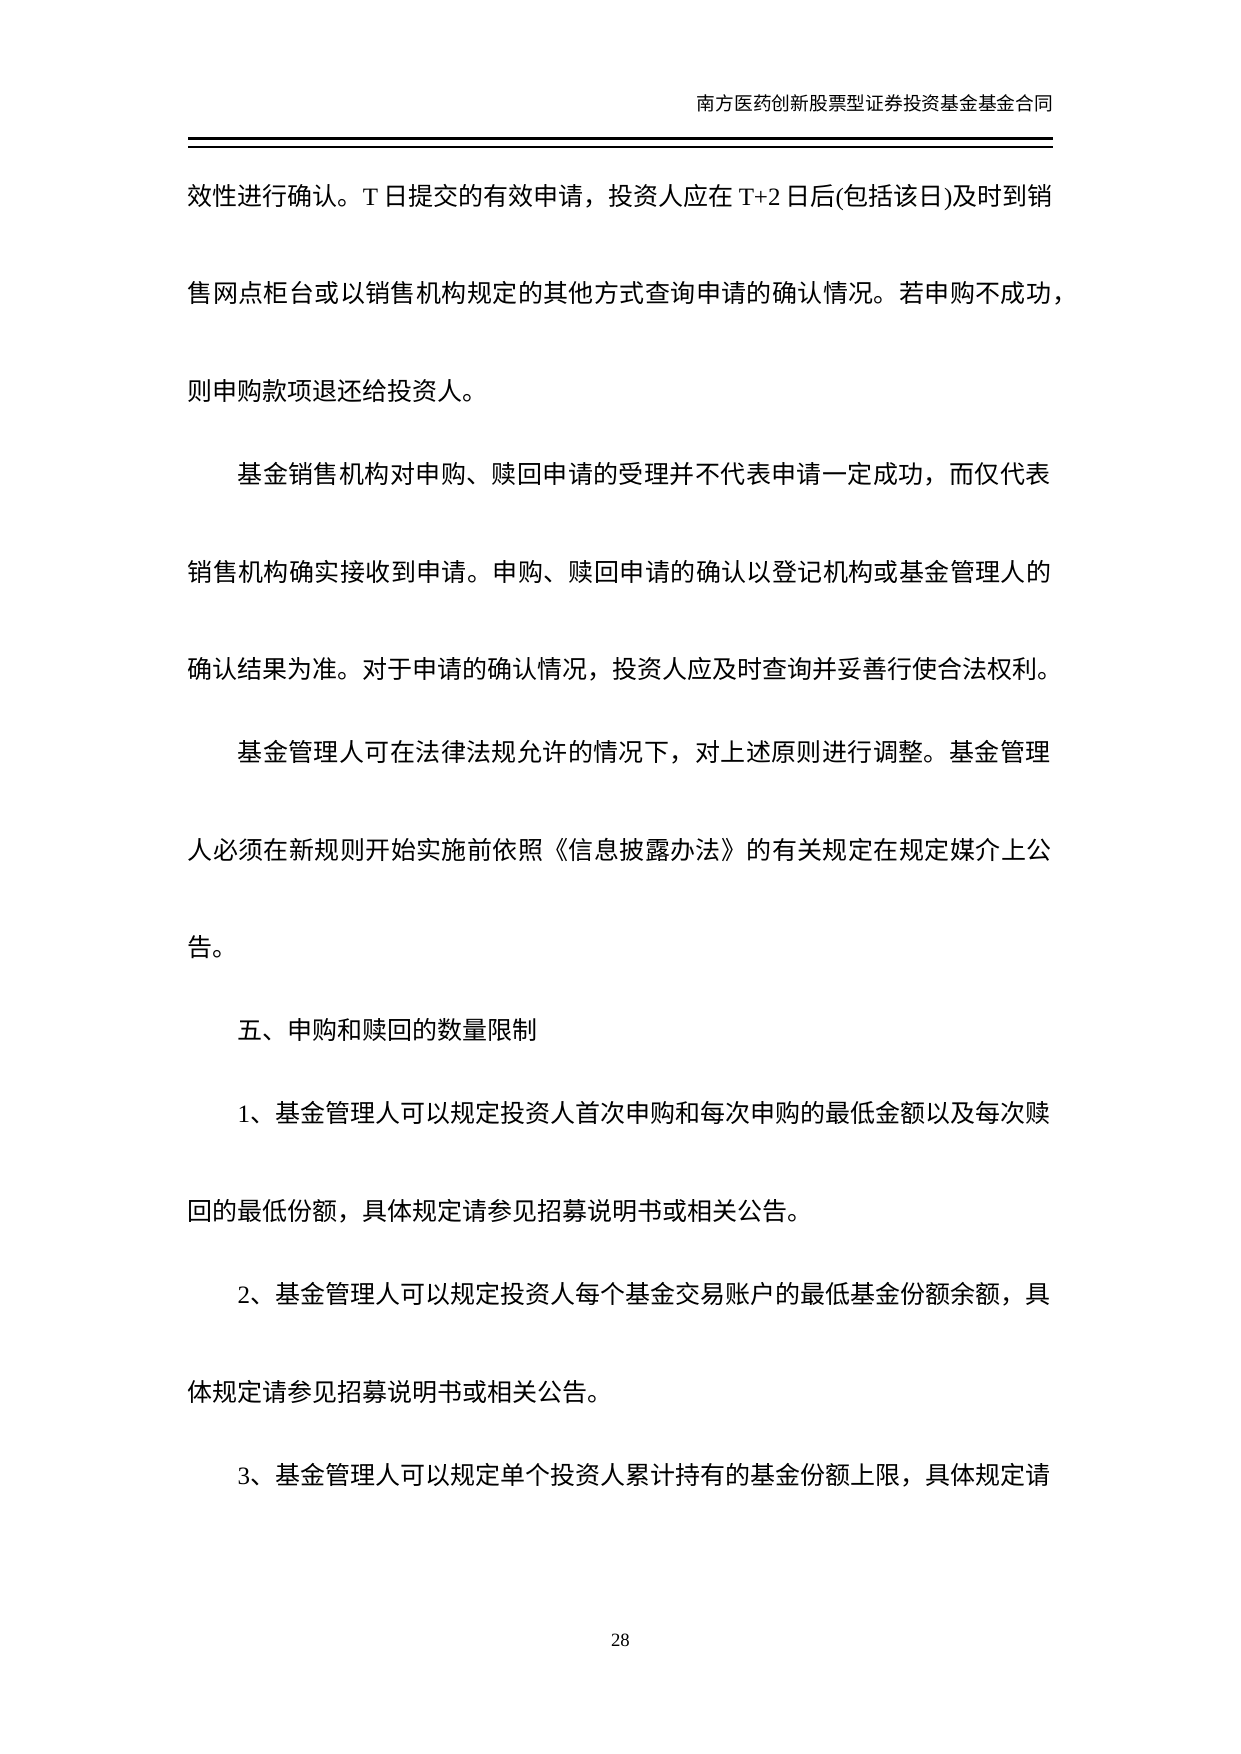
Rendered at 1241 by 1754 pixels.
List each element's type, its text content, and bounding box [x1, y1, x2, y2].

text 1、基金管理人可以规定投资人首次申购和每次申购的最低金额以及每次赎回的最低份额，具体规定请参见招募说明书或相关公告。 [187, 1079, 1053, 1242]
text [187, 162, 1053, 422]
text 五、申购和赎回的数量限制 [187, 996, 1053, 1061]
text 基金管理人可在法律法规允许的情况下，对上述原则进行调整。基金管理人必须在新规则开始实施前依照《信息披露办法》的有关规定在规定媒介上公告。 [187, 718, 1053, 978]
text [187, 1441, 1053, 1506]
text 2、基金管理人可以规定投资人每个基金交易账户的最低基金份额余额，具体规定请参见招募说明书或相关公告。 [187, 1260, 1053, 1423]
text 基金销售机构对申购、赎回申请的受理并不代表申请一定成功，而仅代表销售机构确实接收到申请。申购、赎回申请的确认以登记机构或基金管理人的确认结果为准。对于申请的确认情况，投资人应及时查询并妥善行使合法权利。 [187, 440, 1053, 700]
